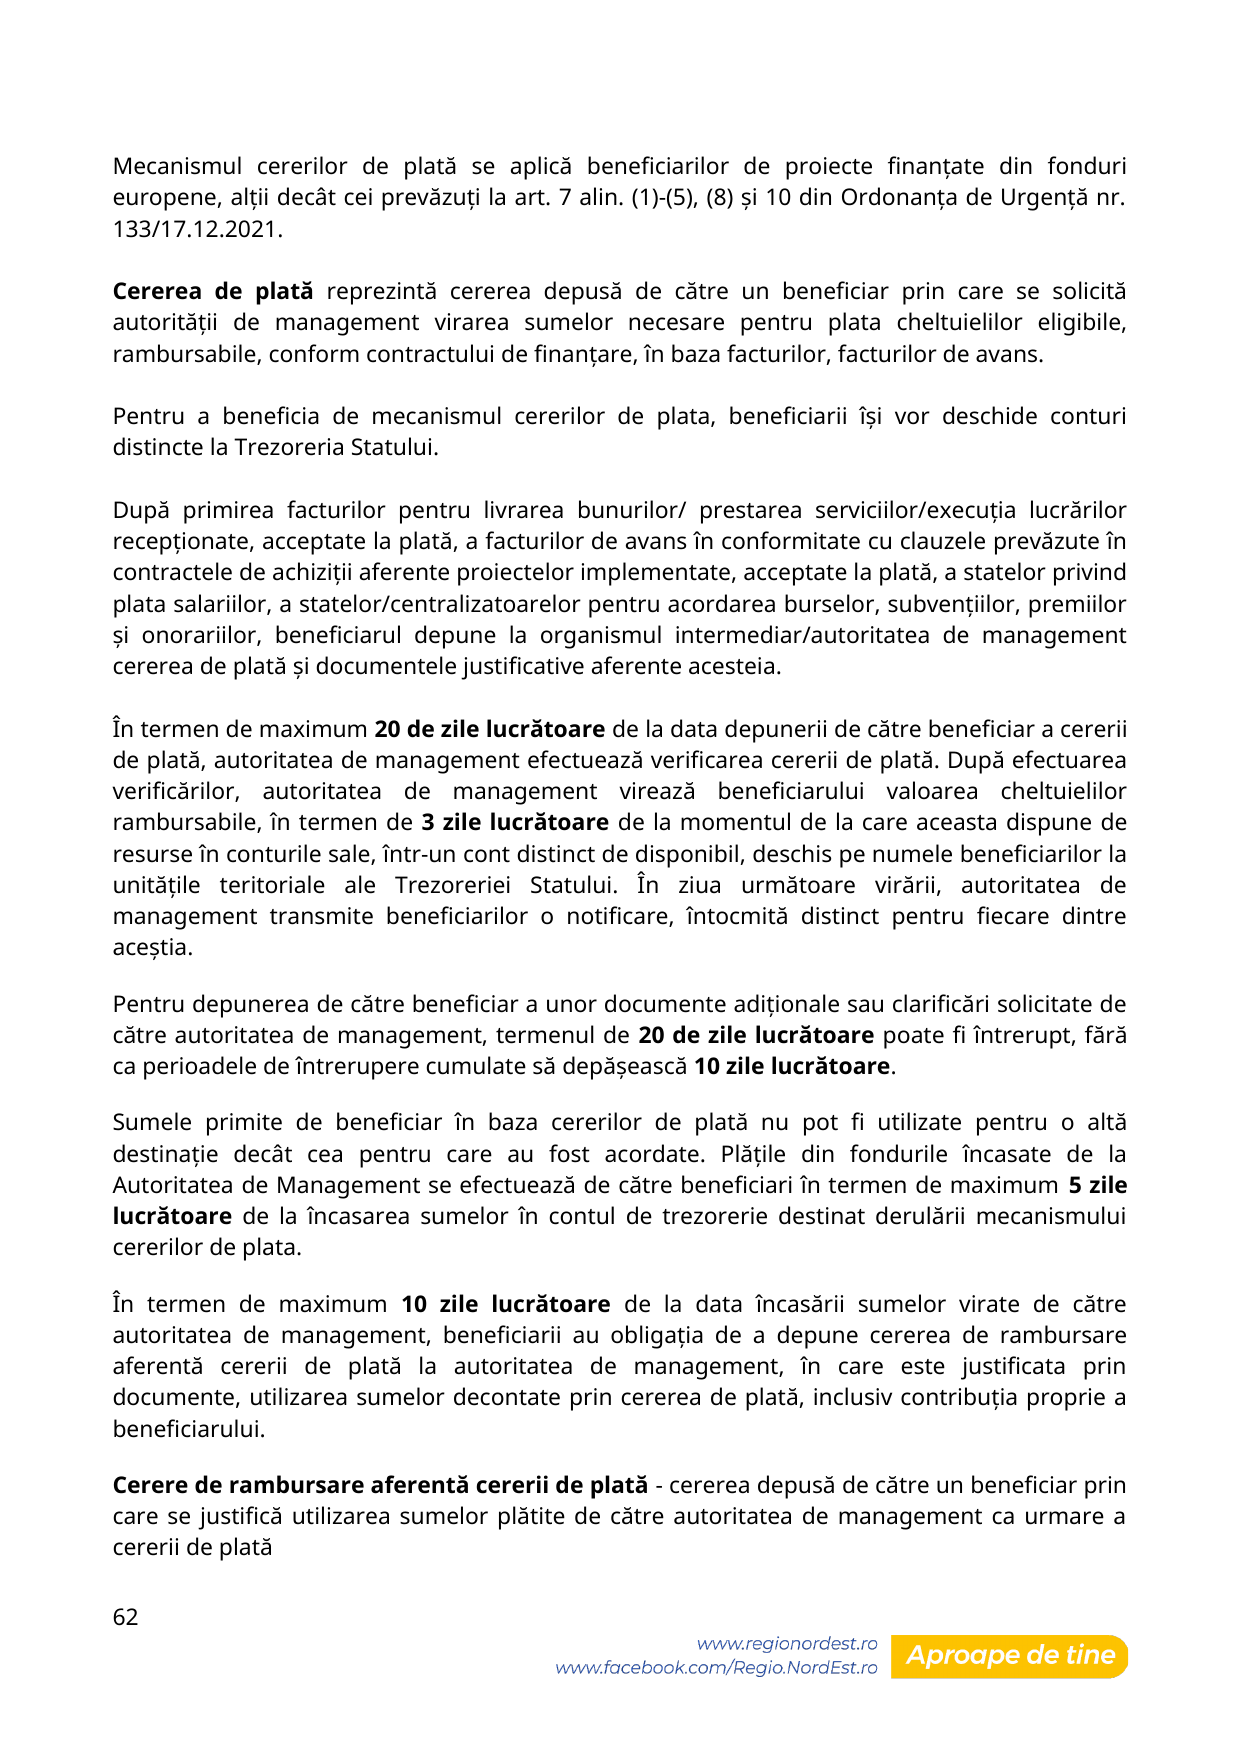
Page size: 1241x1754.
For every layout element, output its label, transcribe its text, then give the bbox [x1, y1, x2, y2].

text După primirea facturilor pentru livrarea bunurilor/ prestarea serviciilor/execuția lucrărilor recepționate, acceptate la plată, a facturilor de avans în conformitate cu clauzele prevăzute în contractele de achiziții aferente proiectelor implementate, acceptate la plată, a statelor privind plata salariilor, a statelor/centralizatoarelor pentru acordarea burselor, subvențiilor, premiilor și onorariilor, beneficiarul depune la organismul intermediar/autoritatea de management cererea de plată și documentele justificative aferente acesteia. [112, 494, 1128, 681]
text În termen de maximum 10 zile lucrătoare de la data încasării sumelor virate de către autoritatea de management, beneficiarii au obligația de a depune cererea de rambursare aferentă cererii de plată la autoritatea de management, în care este justificata prin documente, utilizarea sumelor decontate prin cererea de plată, inclusiv contribuția proprie a beneficiarului. [112, 1287, 1128, 1444]
text În termen de maximum 20 de zile lucrătoare de la data depunerii de către beneficiar a cererii de plată, autoritatea de management efectuează verificarea cererii de plată. După efectuarea verificărilor, autoritatea de management virează beneficiarului valoarea cheltuielilor rambursabile, în termen de 3 zile lucrătoare de la momentul de la care aceasta dispune de resurse în conturile sale, într-un cont distinct de disponibil, deschis pe numele beneficiarilor la unitățile teritoriale ale Trezoreriei Statului. În ziua următoare virării, autoritatea de management transmite beneficiarilor o notificare, întocmită distinct pentru fiecare dintre aceștia. [112, 712, 1128, 962]
picture [541, 1632, 1129, 1681]
text Cererea de plată reprezintă cererea depusă de către un beneficiar prin care se solicită autorității de management virarea sumelor necesare pentru plata cheltuielilor eligibile, rambursabile, conform contractului de finanțare, în baza facturilor, facturilor de avans. [112, 275, 1128, 369]
text Sumele primite de beneficiar în baza cererilor de plată nu pot fi utilizate pentru o altă destinație decât cea pentru care au fost acordate. Plățile din fondurile încasate de la Autoritatea de Management se efectuează de către beneficiari în termen de maximum 5 zile lucrătoare de la încasarea sumelor în contul de trezorerie destinat derulării mecanismului cererilor de plata. [112, 1106, 1128, 1262]
text Cerere de rambursare aferentă cererii de plată - cererea depusă de către un beneficiar prin care se justifică utilizarea sumelor plătite de către autoritatea de management ca urmare a cererii de plată [112, 1469, 1128, 1562]
text Pentru depunerea de către beneficiar a unor documente adiționale sau clarificări solicitate de către autoritatea de management, termenul de 20 de zile lucrătoare poate fi întrerupt, fără ca perioadele de întrerupere cumulate să depășească 10 zile lucrătoare. [112, 987, 1128, 1081]
text Pentru a beneficia de mecanismul cererilor de plata, beneficiarii își vor deschide conturi distincte la Trezoreria Statului. [112, 400, 1128, 462]
text Mecanismul cererilor de plată se aplică beneficiarilor de proiecte finanțate din fonduri europene, alții decât cei prevăzuți la art. 7 alin. (1)-(5), (8) și 10 din Ordonanța de Urgență nr. 133/17.12.2021. [112, 150, 1128, 244]
